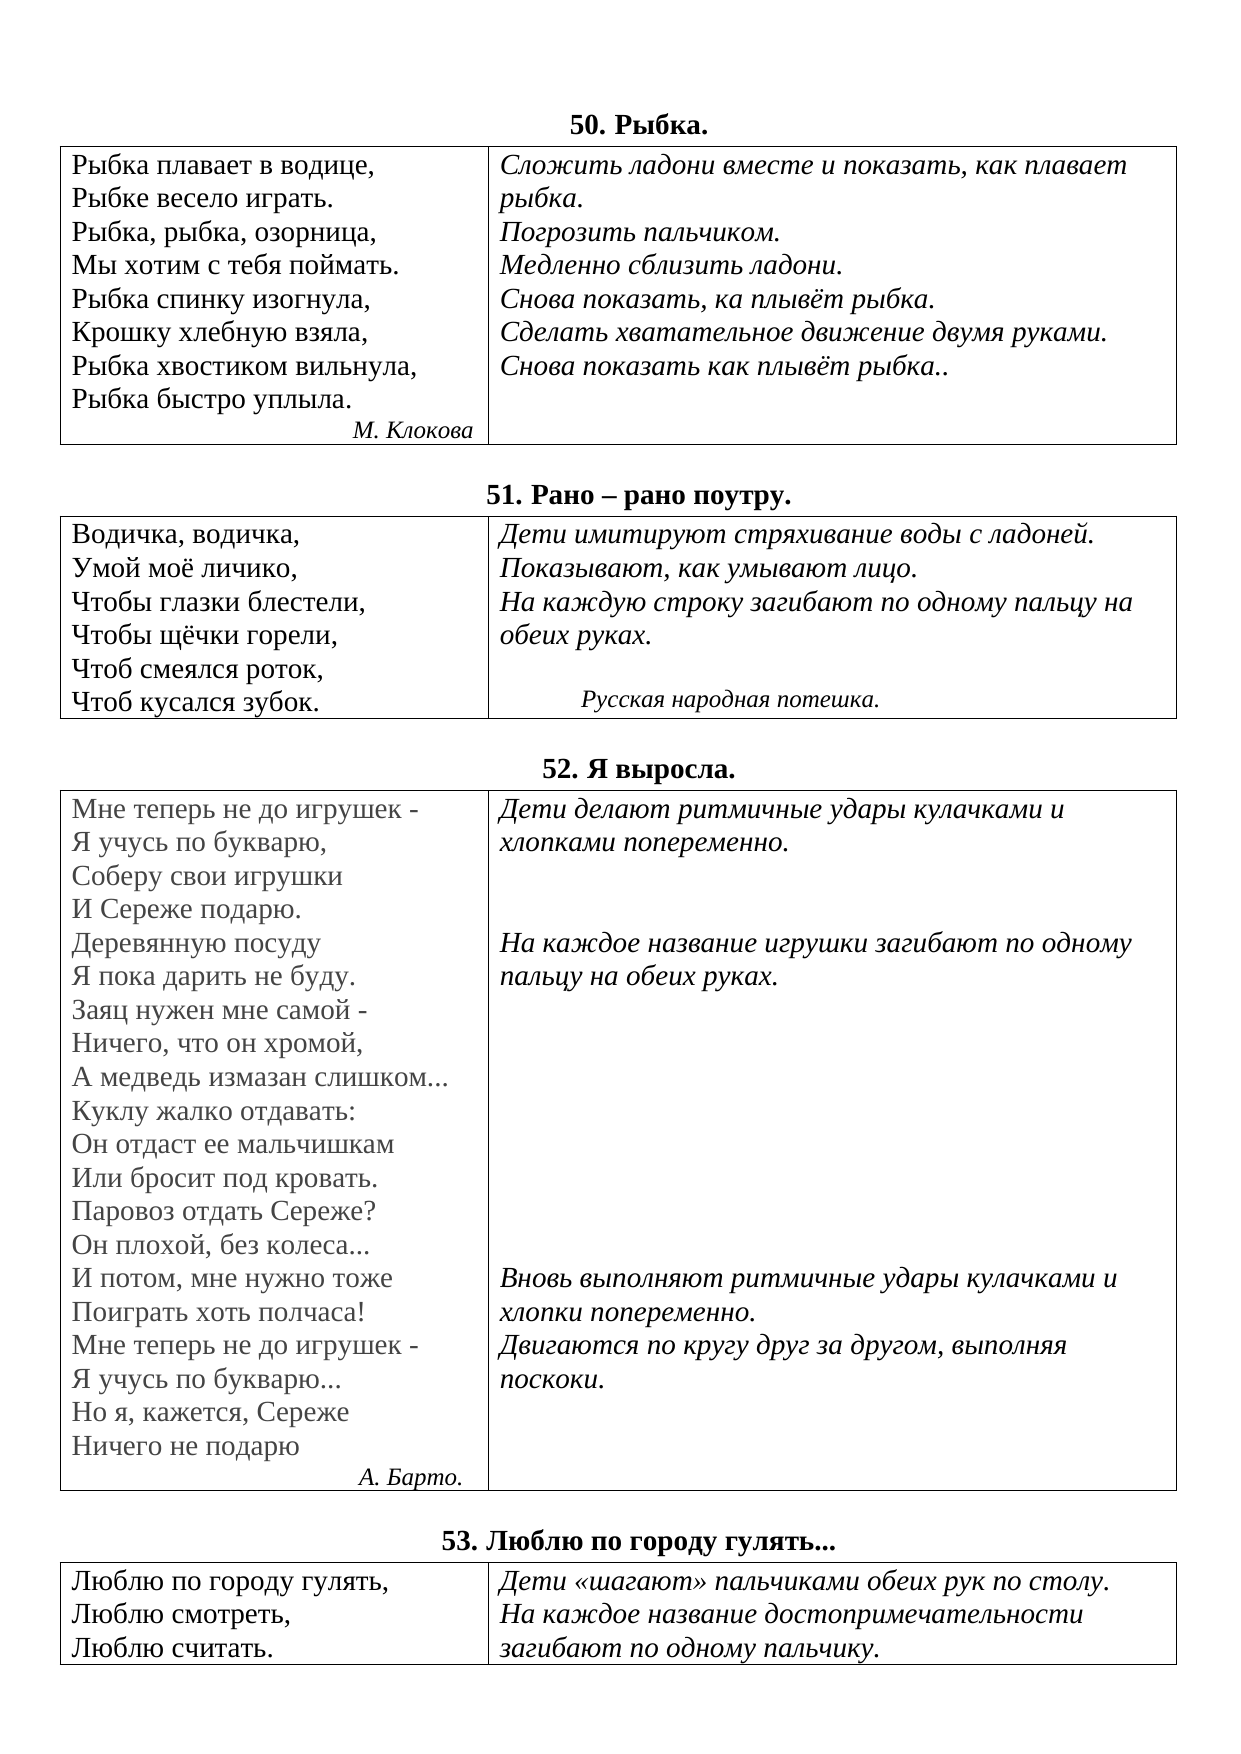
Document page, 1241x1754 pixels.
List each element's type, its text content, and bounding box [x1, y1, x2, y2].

list Рано – рано поутру. [112, 477, 1165, 511]
list Я выросла. [112, 751, 1165, 785]
list Рыбка. [112, 107, 1165, 141]
table_header Сложить ладони вместе и показать, как плавает рыбка. Погрозить пальчиком. Медленно сблизить ладони. Снова показать, ка плывёт рыбка. Сделать хватательное движение двумя руками. Снова показать как плывёт рыбка.. [489, 147, 1176, 444]
table_header Дети имитируют стряхивание воды с ладоней. Показывают, как умывают лицо. На каждую строку загибают по одному пальцу на обеих руках. Русская народная потешка. [489, 517, 1176, 718]
list Люблю по городу гулять... [112, 1523, 1165, 1557]
table_header Дети делают ритмичные удары кулачками и хлопками попеременно. На каждое название игрушки загибают по одному пальцу на обеих руках. Вновь выполняют ритмичные удары кулачками и хлопки попеременно. Двигаются по кругу друг за другом, выполняя поскоки. [489, 791, 1176, 1490]
table_header Мне теперь не до игрушек - Я учусь по букварю, Соберу свои игрушки И Сереже подарю. Деревянную посуду Я пока дарить не буду. Заяц нужен мне самой - Ничего, что он хромой, А медведь измазан слишком... Куклу жалко отдавать: Он отдаст ее мальчишкам Или бросит под кровать. Паровоз отдать Сереже? Он плохой, без колеса... И потом, мне нужно тоже Поиграть хоть полчаса! Мне теперь не до игрушек - Я учусь по букварю... Но я, кажется, Сереже Ничего не подарю А. Барто. [61, 791, 488, 1490]
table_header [61, 1563, 488, 1664]
table_header Рыбка плавает в водице, Рыбке весело играть. Рыбка, рыбка, озорница, Мы хотим с тебя поймать. Рыбка спинку изогнула, Крошку хлебную взяла, Рыбка хвостиком вильнула, Рыбка быстро уплыла. М. Клокова [61, 147, 488, 444]
table_header Водичка, водичка, Умой моё личико, Чтобы глазки блестели, Чтобы щёчки горели, Чтоб смеялся роток, Чтоб кусался зубок. [61, 517, 488, 718]
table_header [489, 1563, 1176, 1664]
